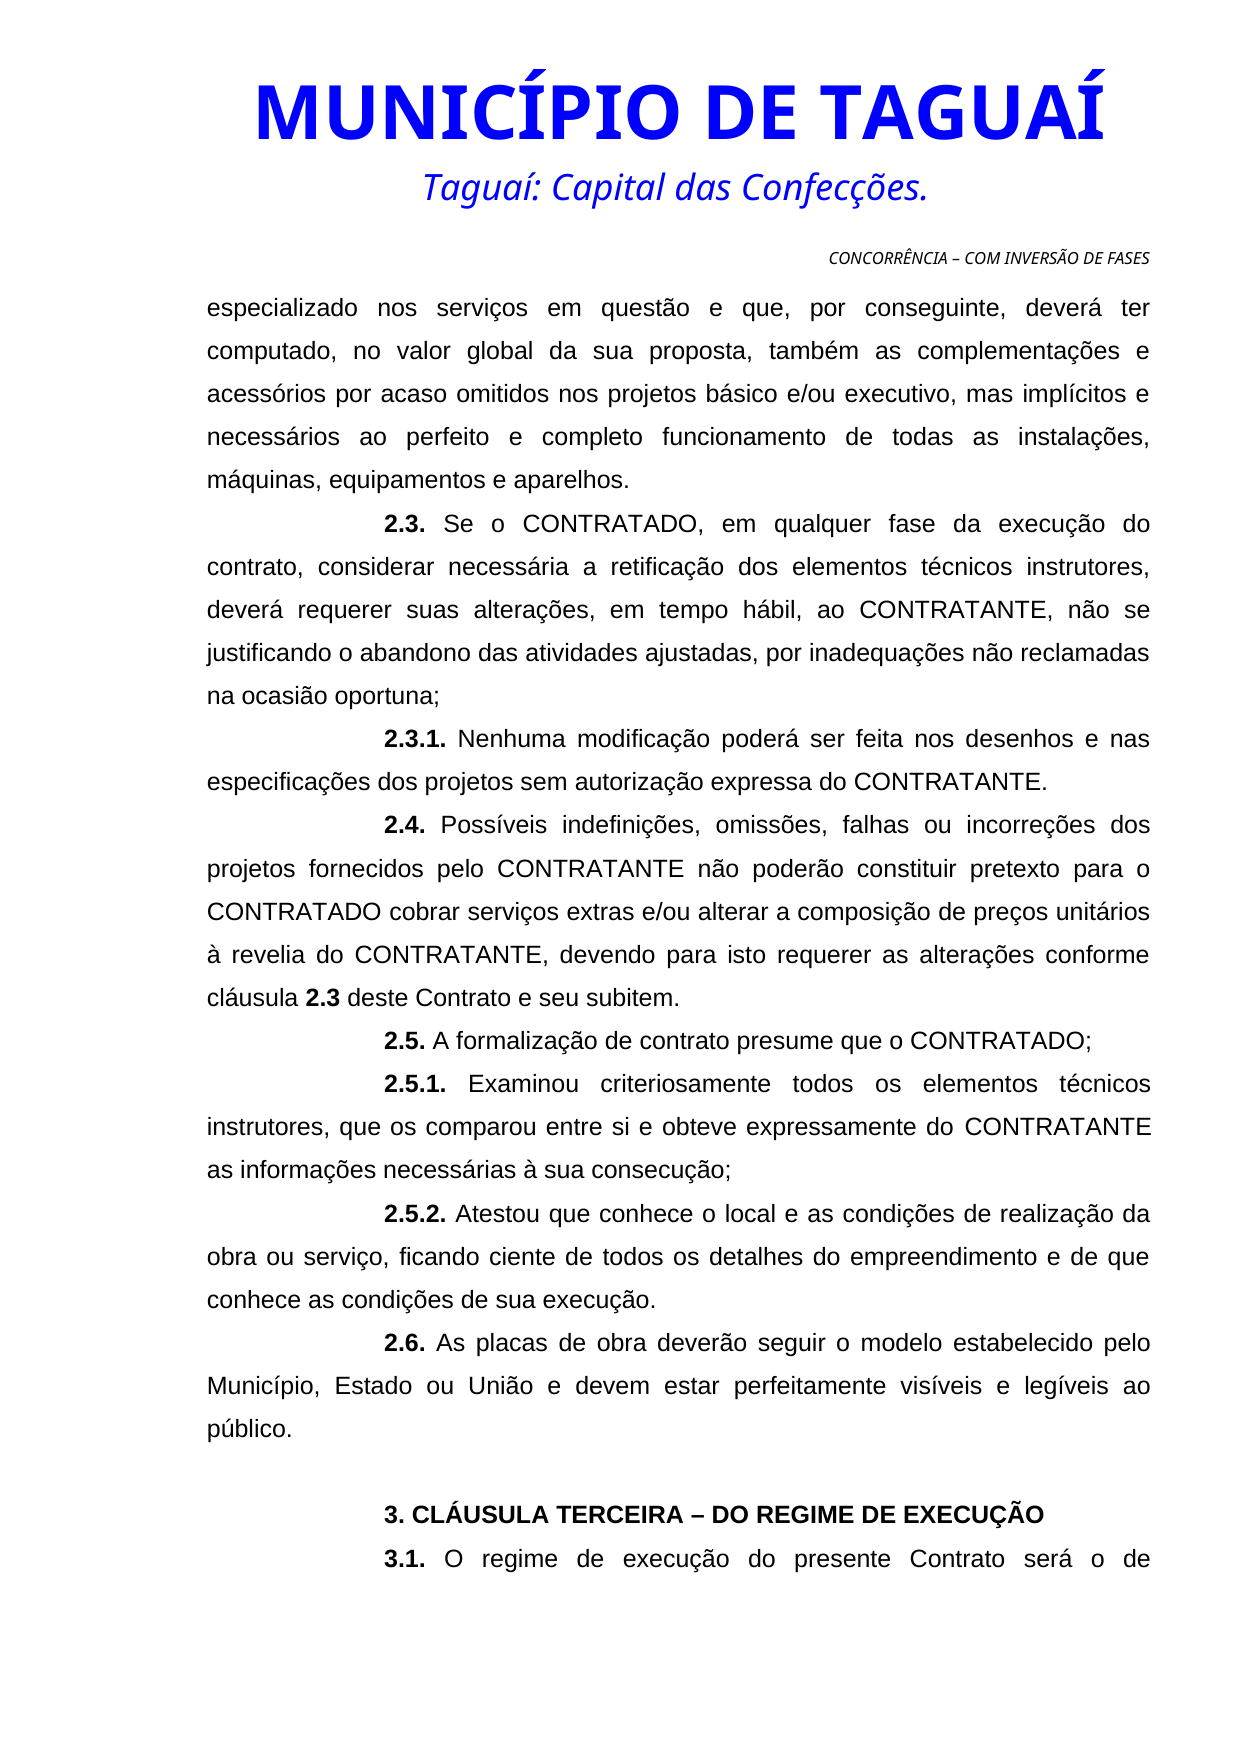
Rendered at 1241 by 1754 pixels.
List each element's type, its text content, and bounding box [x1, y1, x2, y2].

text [207, 293, 1152, 494]
text 3. CLÁUSULA TERCEIRA – DO REGIME DE EXECUÇÃO [207, 1501, 1152, 1529]
text 2.4. Possíveis indefinições, omissões, falhas ou incorreções dos projetos fornecidos pelo CONTRATANTE não poderão constituir pretexto para o CONTRATADO cobrar serviços extras e/ou alterar a composição de preços unitários à revelia do CONTRATANTE, devendo para isto requerer as alterações conforme cláusula 2.3 deste Contrato e seu subitem. [207, 811, 1152, 1012]
text 2.6. As placas de obra deverão seguir o modelo estabelecido pelo Município, Estado ou União e devem estar perfeitamente visíveis e legíveis ao público. [207, 1328, 1152, 1443]
text 2.3. Se o CONTRATADO, em qualquer fase da execução do contrato, considerar necessária a retificação dos elementos técnicos instrutores, deverá requerer suas alterações, em tempo hábil, ao CONTRATANTE, não se justificando o abandono das atividades ajustadas, por inadequações não reclamadas na ocasião oportuna; [207, 509, 1152, 710]
text 2.5. A formalização de contrato presume que o CONTRATADO; [207, 1026, 1152, 1055]
text 2.3.1. Nenhuma modificação poderá ser feita nos desenhos e nas especificações dos projetos sem autorização expressa do CONTRATANTE. [207, 724, 1152, 796]
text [207, 1544, 1152, 1572]
text 2.5.1. Examinou criteriosamente todos os elementos técnicos instrutores, que os comparou entre si e obteve expressamente do contratante as informações necessárias à sua consecução; [207, 1069, 1152, 1184]
text 2.5.2. Atestou que conhece o local e as condições de realização da obra ou serviço, ficando ciente de todos os detalhes do empreendimento e de que conhece as condições de sua execução. [207, 1199, 1152, 1314]
